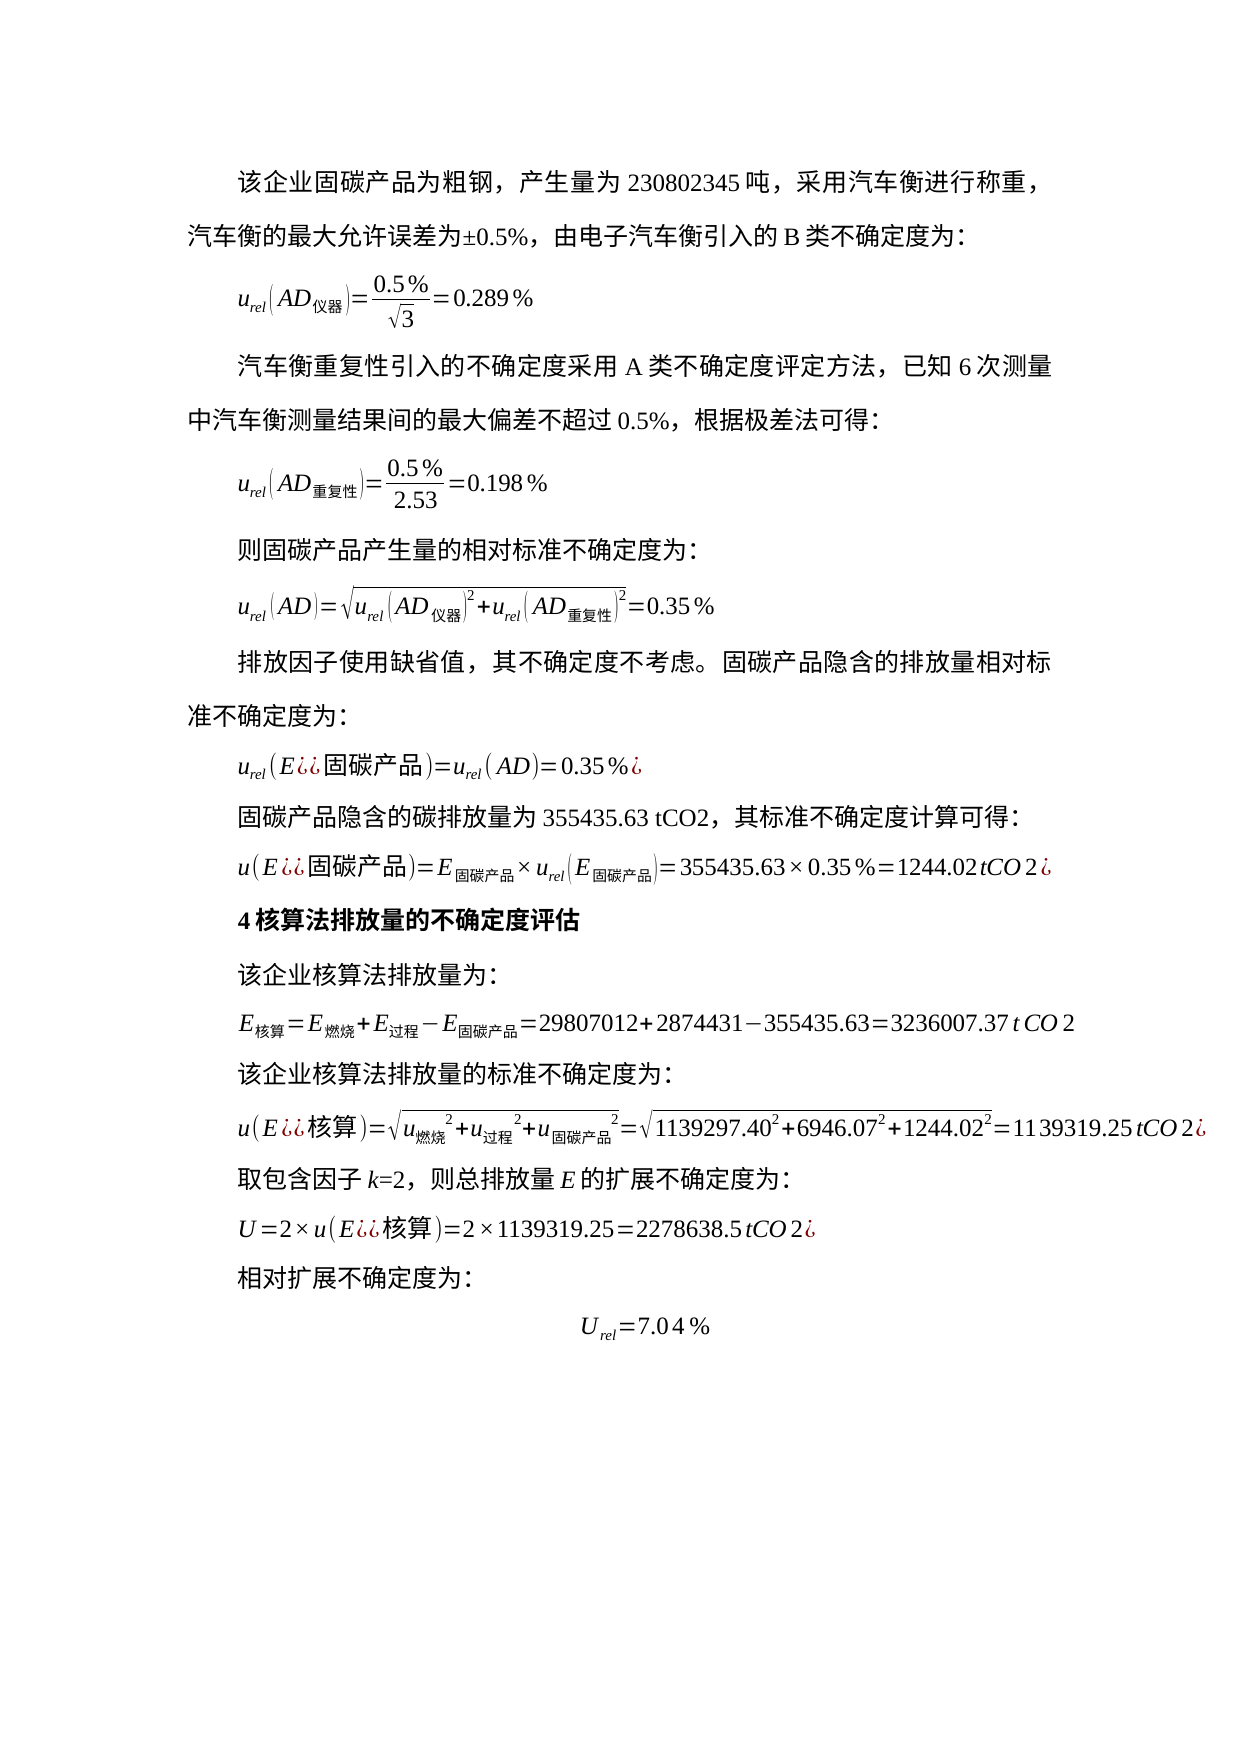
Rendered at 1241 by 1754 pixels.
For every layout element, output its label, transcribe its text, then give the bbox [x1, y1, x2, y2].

list 固碳产品隐含的碳排放量为355435.63 tCO2，其标准不确定度计算可得： [187, 797, 1053, 834]
list 该企业核算法排放量的标准不确定度为： [187, 1054, 1053, 1091]
list 该企业固碳产品为粗钢，产生量为230802345吨，采用汽车衡进行称重，汽车衡的最大允许误差为±0.5%，由电子汽车衡引入的B类不确定度为： [187, 162, 1053, 253]
list 相对扩展不确定度为： [187, 1258, 1053, 1294]
list 排放因子使用缺省值，其不确定度不考虑。固碳产品隐含的排放量相对标准不确定度为： [187, 642, 1053, 733]
list 取包含因子k=2，则总排放量E的扩展不确定度为： [187, 1159, 1053, 1196]
list 4核算法排放量的不确定度评估 [187, 901, 1053, 937]
list 汽车衡重复性引入的不确定度采用A类不确定度评定方法，已知6次测量中汽车衡测量结果间的最大偏差不超过0.5%，根据极差法可得： [187, 346, 1053, 437]
list 该企业核算法排放量为： [187, 955, 1053, 991]
list 则固碳产品产生量的相对标准不确定度为： [187, 531, 1053, 567]
